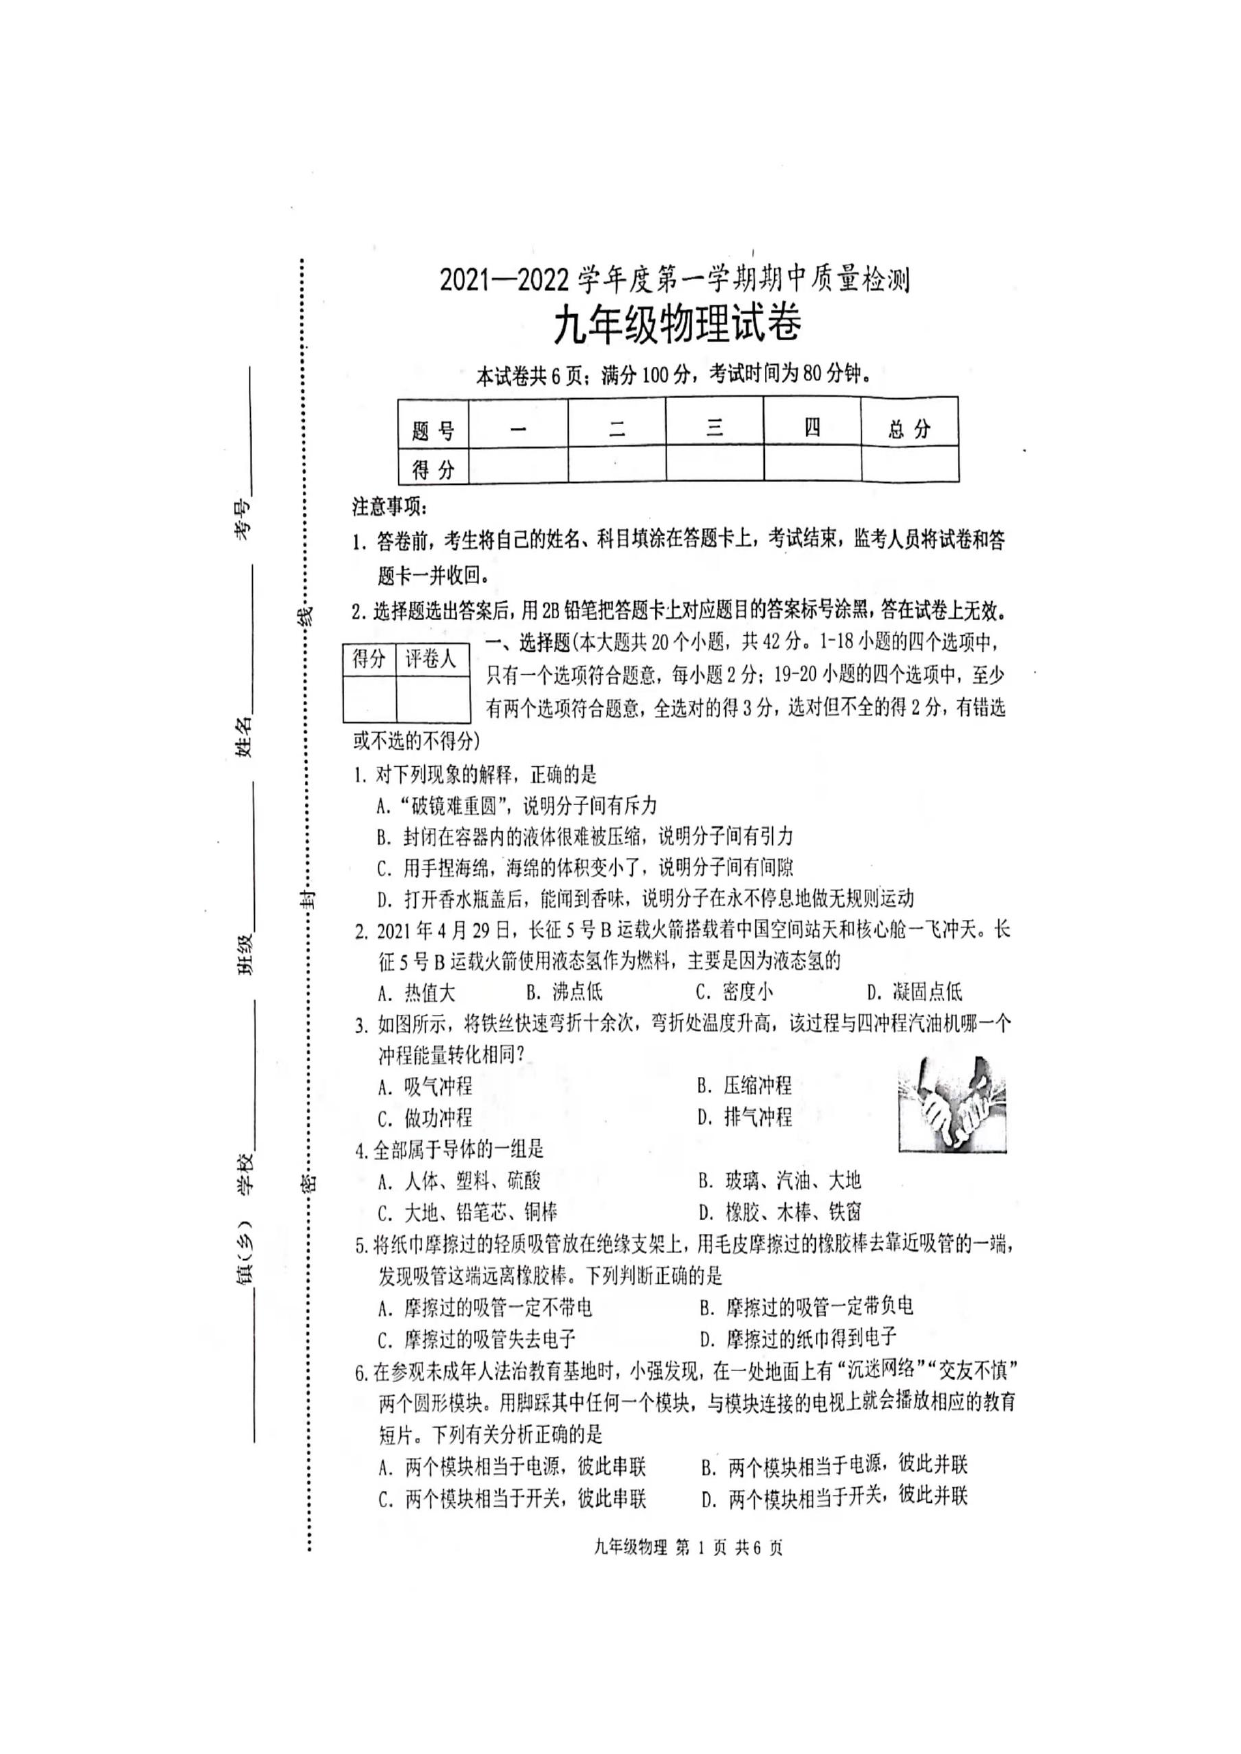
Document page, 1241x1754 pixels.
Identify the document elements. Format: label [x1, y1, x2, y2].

picture [187, 162, 1053, 1592]
